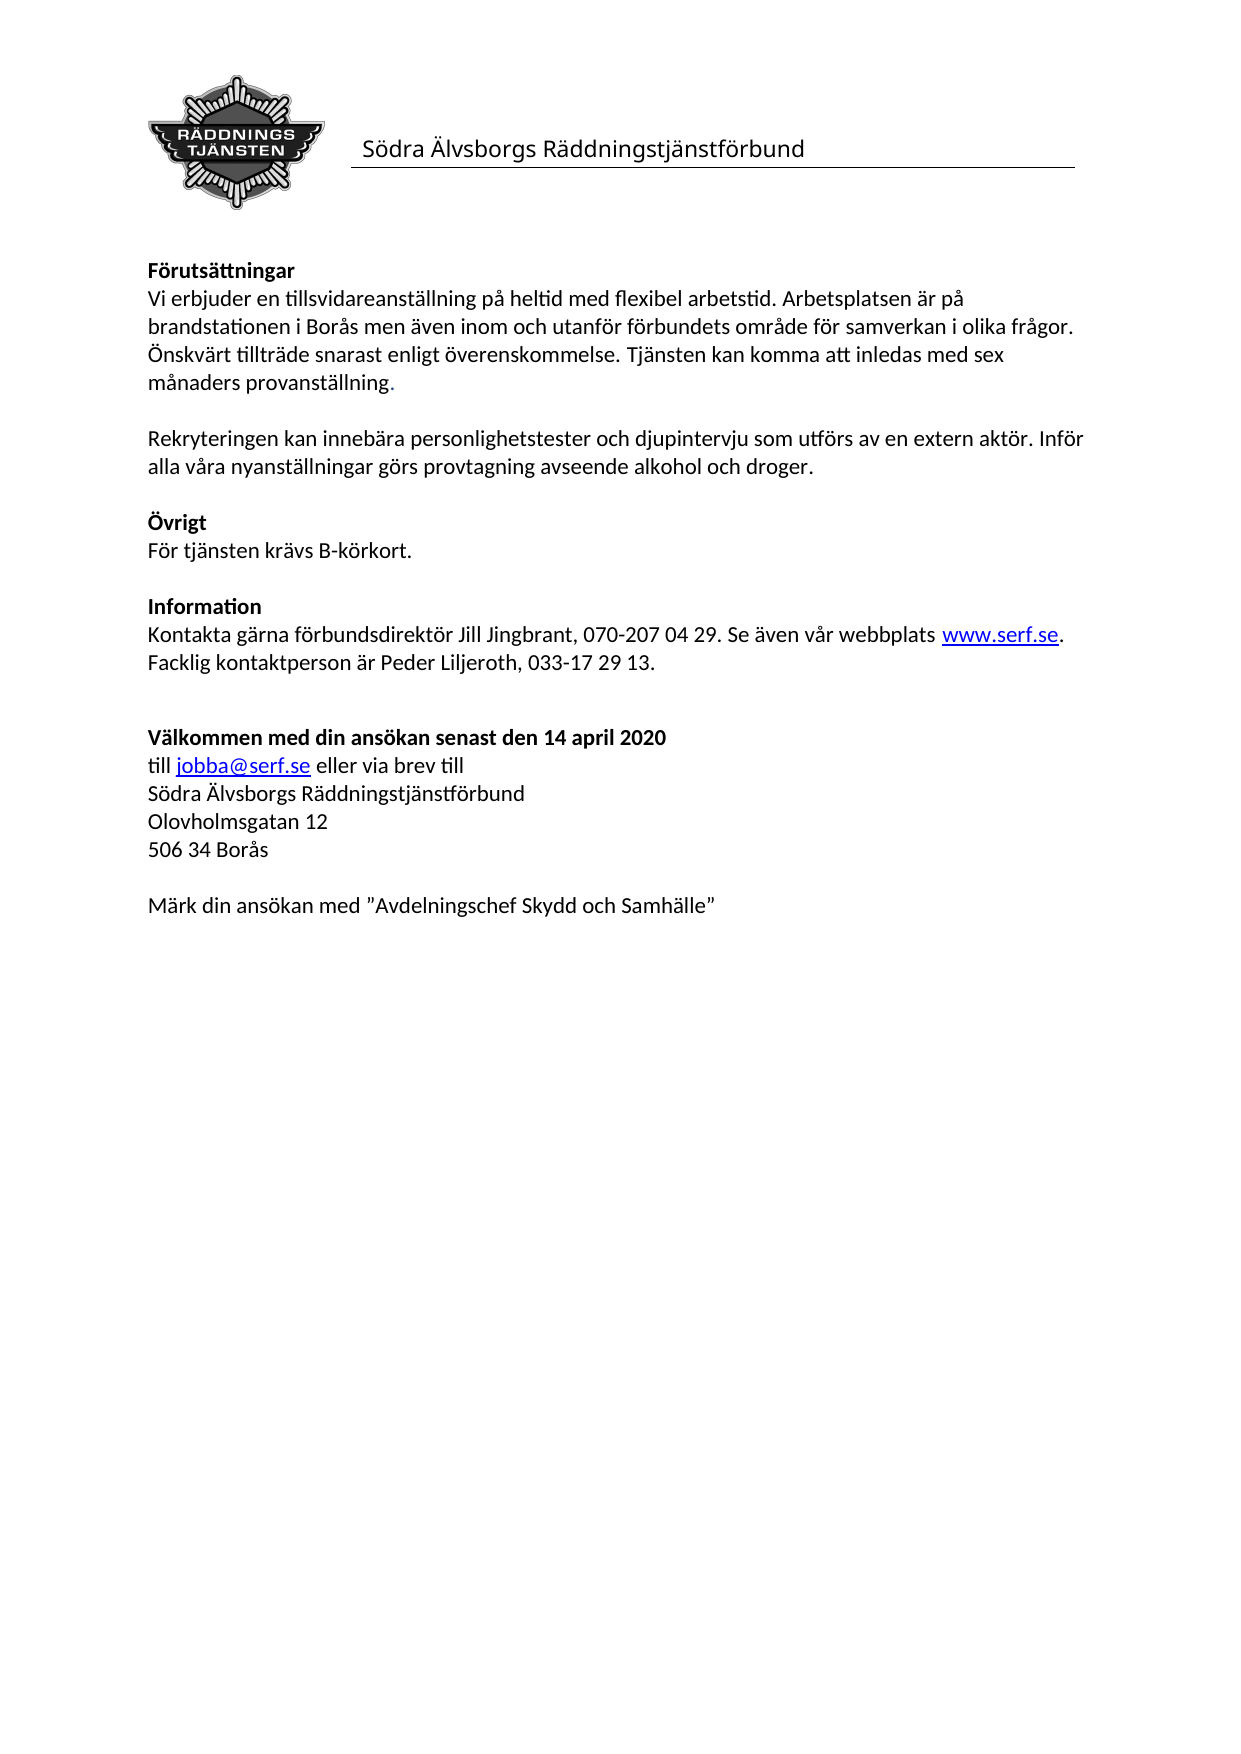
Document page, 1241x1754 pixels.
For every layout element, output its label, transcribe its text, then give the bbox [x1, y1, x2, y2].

text Övrigt För tjänsten krävs B-körkort. [148, 508, 1093, 564]
text Märk din ansökan med ”Avdelningschef Skydd och Samhälle” [148, 891, 1093, 919]
picture [148, 75, 325, 210]
text Södra Älvsborgs Räddningstjänstförbund [148, 779, 1093, 807]
text Rekryteringen kan innebära personlighetstester och djupintervju som utförs av en extern aktör. Inför alla våra nyanställningar görs provtagning avseende alkohol och droger. [148, 424, 1093, 480]
text Förutsättningar [148, 256, 1093, 284]
text Vi erbjuder en tillsvidareanställning på heltid med flexibel arbetstid. Arbetsplatsen är på brandstationen i Borås men även inom och utanför förbundets område för samverkan i olika frågor. Önskvärt tillträde snarast enligt överenskommelse. Tjänsten kan komma att inledas med sex månaders provanställning. [148, 284, 1093, 396]
text 506 34 Borås [148, 835, 1093, 863]
text Välkommen med din ansökan senast den 14 april 2020 till jobba@serf.se eller via brev till [148, 723, 1093, 779]
text Olovholmsgatan 12 [148, 807, 1093, 835]
text Information Kontakta gärna förbundsdirektör Jill Jingbrant, 070-207 04 29. Se även vår webbplats www.serf.se. Facklig kontaktperson är Peder Liljeroth, 033-17 29 13. [148, 564, 1093, 676]
